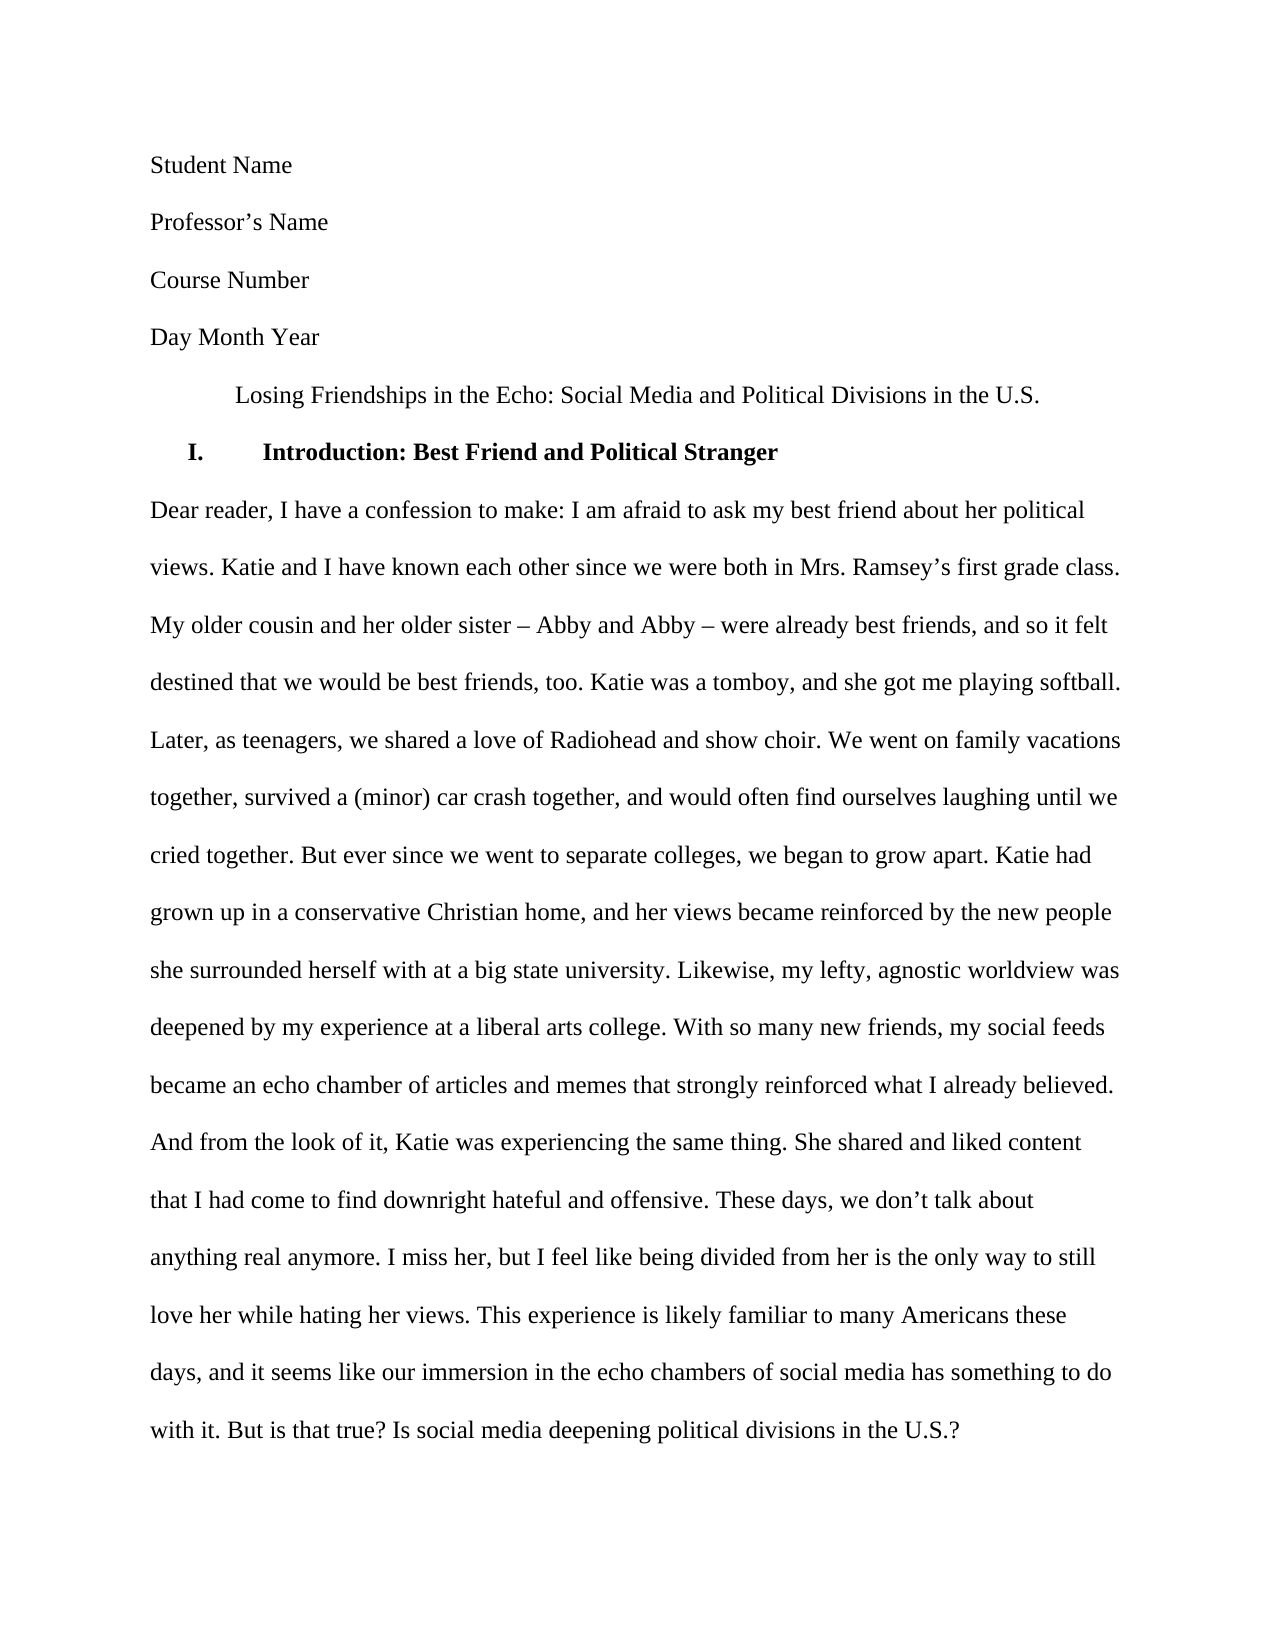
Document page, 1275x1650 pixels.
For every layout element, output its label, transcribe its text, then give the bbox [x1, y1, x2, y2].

text Course Number [150, 265, 1125, 294]
text Student Name [150, 150, 1125, 179]
text Professor’s Name [150, 207, 1125, 236]
text Losing Friendships in the Echo: Social Media and Political Divisions in the U.S. [150, 380, 1125, 409]
list Introduction: Best Friend and Political Stranger [187, 437, 1125, 466]
text Dear reader, I have a confession to make: I am afraid to ask my best friend about her political views. Katie and I have known each other since we were both in Mrs. Ramsey’s first grade class. My older cousin and her older sister – Abby and Abby – were already best friends, and so it felt destined that we would be best friends, too. Katie was a tomboy, and she got me playing softball. Later, as teenagers, we shared a love of Radiohead and show choir. We went on family vacations together, survived a (minor) car crash together, and would often find ourselves laughing until we cried together. But ever since we went to separate colleges, we began to grow apart. Katie had grown up in a conservative Christian home, and her views became reinforced by the new people she surrounded herself with at a big state university. Likewise, my lefty, agnostic worldview was deepened by my experience at a liberal arts college. With so many new friends, my social feeds became an echo chamber of articles and memes that strongly reinforced what I already believed. And from the look of it, Katie was experiencing the same thing. She shared and liked content that I had come to find downright hateful and offensive. These days, we don’t talk about anything real anymore. I miss her, but I feel like being divided from her is the only way to still love her while hating her views. This experience is likely familiar to many Americans these days, and it seems like our immersion in the echo chambers of social media has something to do with it. But is that true? Is social media deepening political divisions in the U.S.? [150, 495, 1125, 1444]
text Day Month Year [150, 322, 1125, 351]
